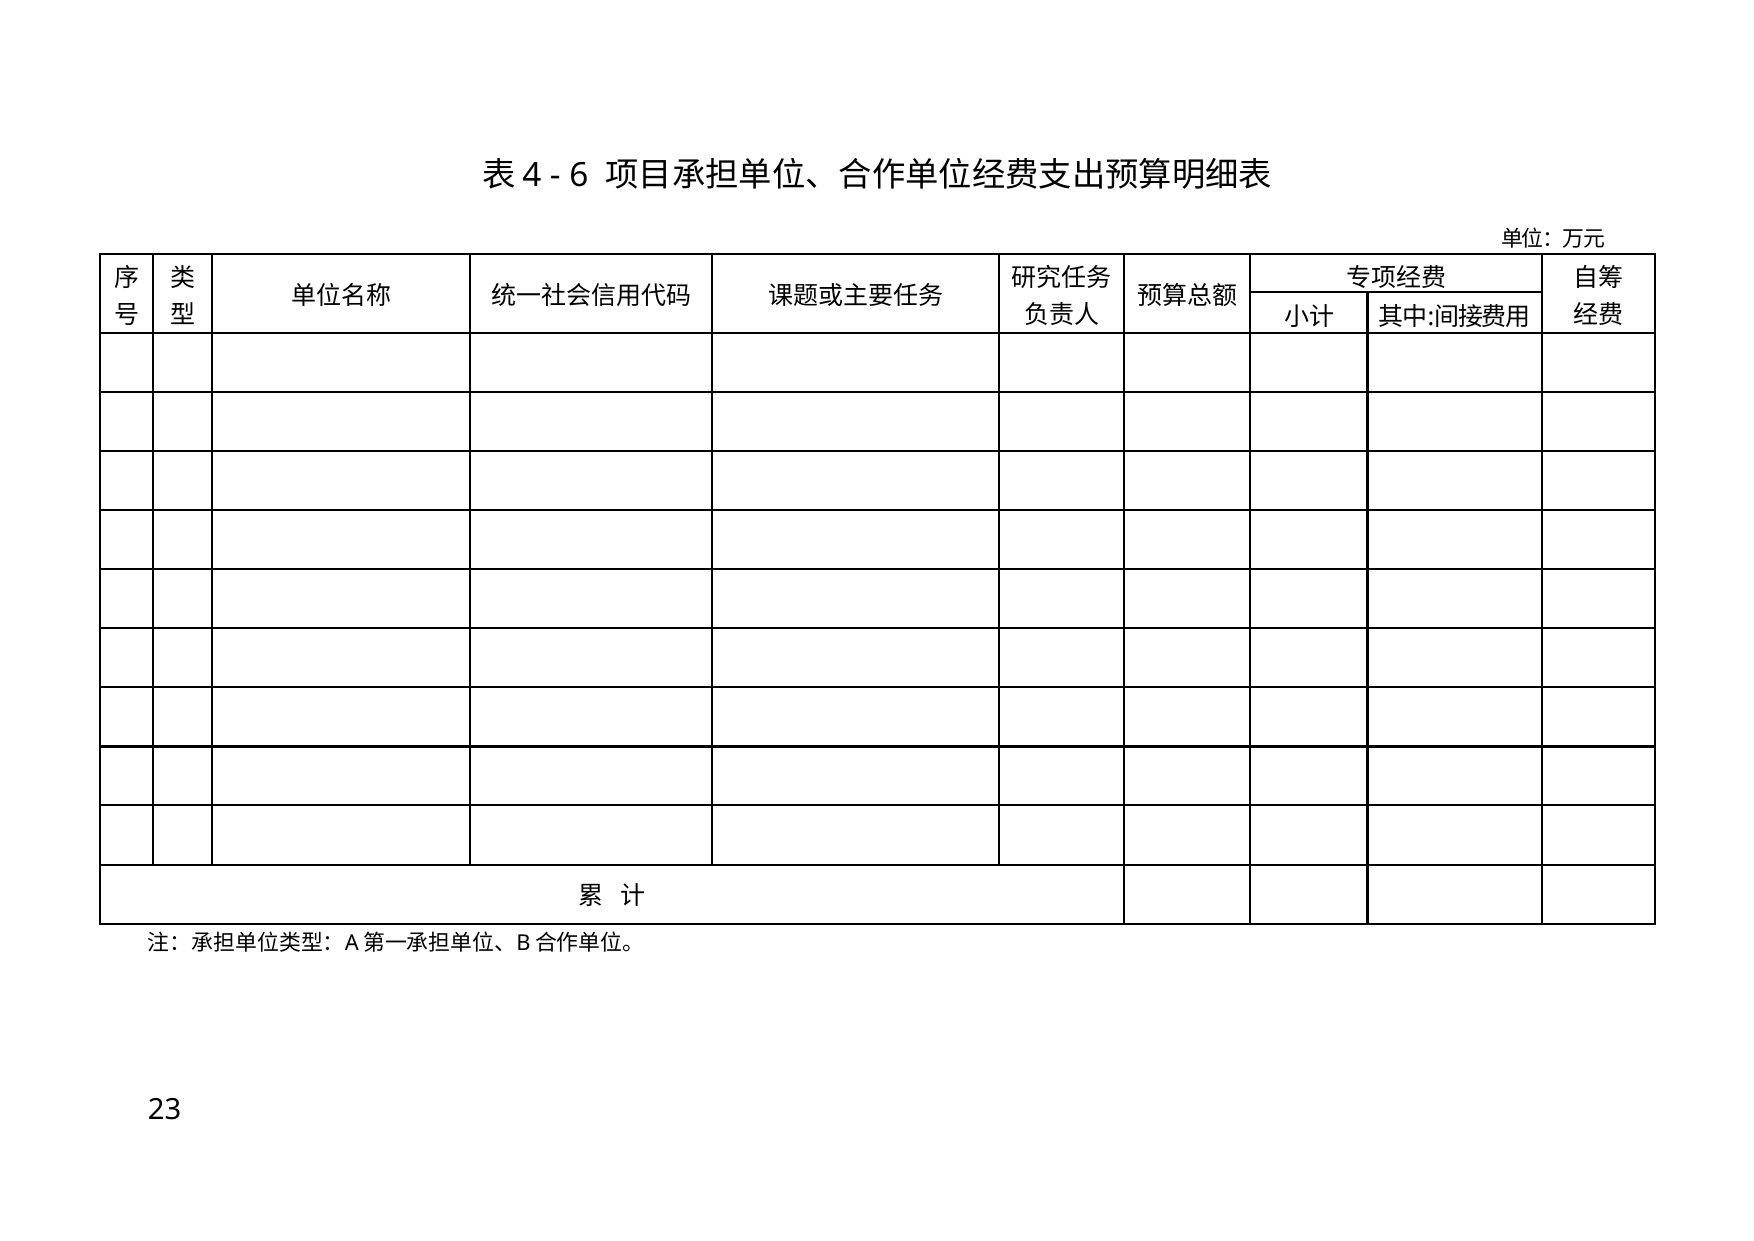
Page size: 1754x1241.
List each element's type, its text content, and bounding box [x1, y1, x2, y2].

table_cell [713, 570, 998, 627]
table_cell [154, 452, 211, 509]
table_cell [213, 393, 469, 450]
table_cell [1125, 393, 1249, 450]
table_cell [1369, 570, 1541, 627]
table_cell [1251, 748, 1366, 804]
table_cell [471, 688, 711, 745]
table_cell [1543, 748, 1654, 804]
table_cell [1251, 688, 1366, 745]
table_cell [154, 334, 211, 391]
table_header 专项经费 [1251, 255, 1541, 291]
table_cell [154, 511, 211, 568]
table_cell [1251, 334, 1366, 391]
table_cell [101, 393, 152, 450]
table_cell [1543, 688, 1654, 745]
table_cell [213, 629, 469, 686]
table_cell [1543, 570, 1654, 627]
table_cell [1000, 511, 1123, 568]
table_header 研究任务 负责人 [1000, 255, 1123, 332]
table_cell [1125, 688, 1249, 745]
table_cell [1000, 334, 1123, 391]
table_cell [154, 748, 211, 804]
table_cell [713, 334, 998, 391]
table_cell [1125, 748, 1249, 804]
table_cell [471, 334, 711, 391]
table_cell [471, 452, 711, 509]
table_cell [101, 511, 152, 568]
table_cell [1000, 806, 1123, 863]
table_cell [213, 452, 469, 509]
table_cell [1251, 393, 1366, 450]
table_cell [101, 452, 152, 509]
table_cell [1000, 570, 1123, 627]
table_cell [713, 393, 998, 450]
table_cell [1125, 806, 1249, 863]
table_cell [1125, 511, 1249, 568]
table_cell [213, 688, 469, 745]
table_cell [1369, 748, 1541, 804]
table_cell [1000, 688, 1123, 745]
table_cell [1369, 688, 1541, 745]
table_cell 其中:间接费用 [1369, 293, 1541, 332]
table_cell [713, 688, 998, 745]
text 注：承担单位类型：A第一承担单位、B合作单位。 [148, 925, 1606, 956]
table_cell [1543, 629, 1654, 686]
table_header 自筹 经费 [1543, 255, 1654, 332]
table_cell [1125, 334, 1249, 391]
table_cell [101, 334, 152, 391]
table_cell [154, 629, 211, 686]
table_cell 小计 [1251, 293, 1366, 332]
table_cell [154, 806, 211, 863]
table_cell [1251, 570, 1366, 627]
table_cell [213, 334, 469, 391]
text 单位：万元 [148, 221, 1606, 253]
table_cell [1000, 748, 1123, 804]
table_cell [1251, 511, 1366, 568]
table_cell [1251, 629, 1366, 686]
table_cell [154, 393, 211, 450]
table_cell [1543, 806, 1654, 863]
table_cell [471, 393, 711, 450]
table_cell [154, 570, 211, 627]
table_cell [1369, 452, 1541, 509]
table_header 类型 [154, 255, 211, 332]
table_cell [1369, 393, 1541, 450]
table_cell [471, 806, 711, 863]
table_cell [1125, 452, 1249, 509]
table_cell [213, 748, 469, 804]
table_cell [101, 806, 152, 863]
table_cell [101, 748, 152, 804]
subtitle 表4 - 6 项目承担单位、合作单位经费支出预算明细表 [148, 148, 1606, 196]
table_cell [1000, 452, 1123, 509]
table_header 单位名称 [213, 255, 469, 332]
table_cell [713, 629, 998, 686]
table_cell [213, 570, 469, 627]
table_header 课题或主要任务 [713, 255, 998, 332]
table_cell [1543, 452, 1654, 509]
table_cell [1543, 334, 1654, 391]
table_cell [471, 629, 711, 686]
table_cell [1251, 806, 1366, 863]
table_cell [1369, 334, 1541, 391]
table_cell [1369, 511, 1541, 568]
table_cell [713, 452, 998, 509]
table_cell [101, 570, 152, 627]
table_header 统一社会信用代码 [471, 255, 711, 332]
table_header 预算总额 [1125, 255, 1249, 332]
table_cell [1369, 806, 1541, 863]
table_cell [1000, 393, 1123, 450]
table_cell [1251, 452, 1366, 509]
table_cell [101, 688, 152, 745]
table_cell [1251, 866, 1366, 922]
table_cell [713, 806, 998, 863]
table_cell [1369, 629, 1541, 686]
table_cell [471, 748, 711, 804]
table_cell [1000, 629, 1123, 686]
table_cell [1543, 511, 1654, 568]
table_cell [1369, 866, 1541, 922]
table_cell 累 计 [101, 866, 1123, 922]
table_cell [1125, 866, 1249, 922]
table_cell [213, 511, 469, 568]
table_cell [213, 806, 469, 863]
table_cell [154, 688, 211, 745]
table_cell [1543, 866, 1654, 922]
table_cell [1125, 629, 1249, 686]
table_cell [1543, 393, 1654, 450]
table_cell [1125, 570, 1249, 627]
table_cell [471, 570, 711, 627]
table_cell [101, 629, 152, 686]
table_cell [471, 511, 711, 568]
table_cell [713, 748, 998, 804]
table_cell [713, 511, 998, 568]
table_header 序号 [101, 255, 152, 332]
